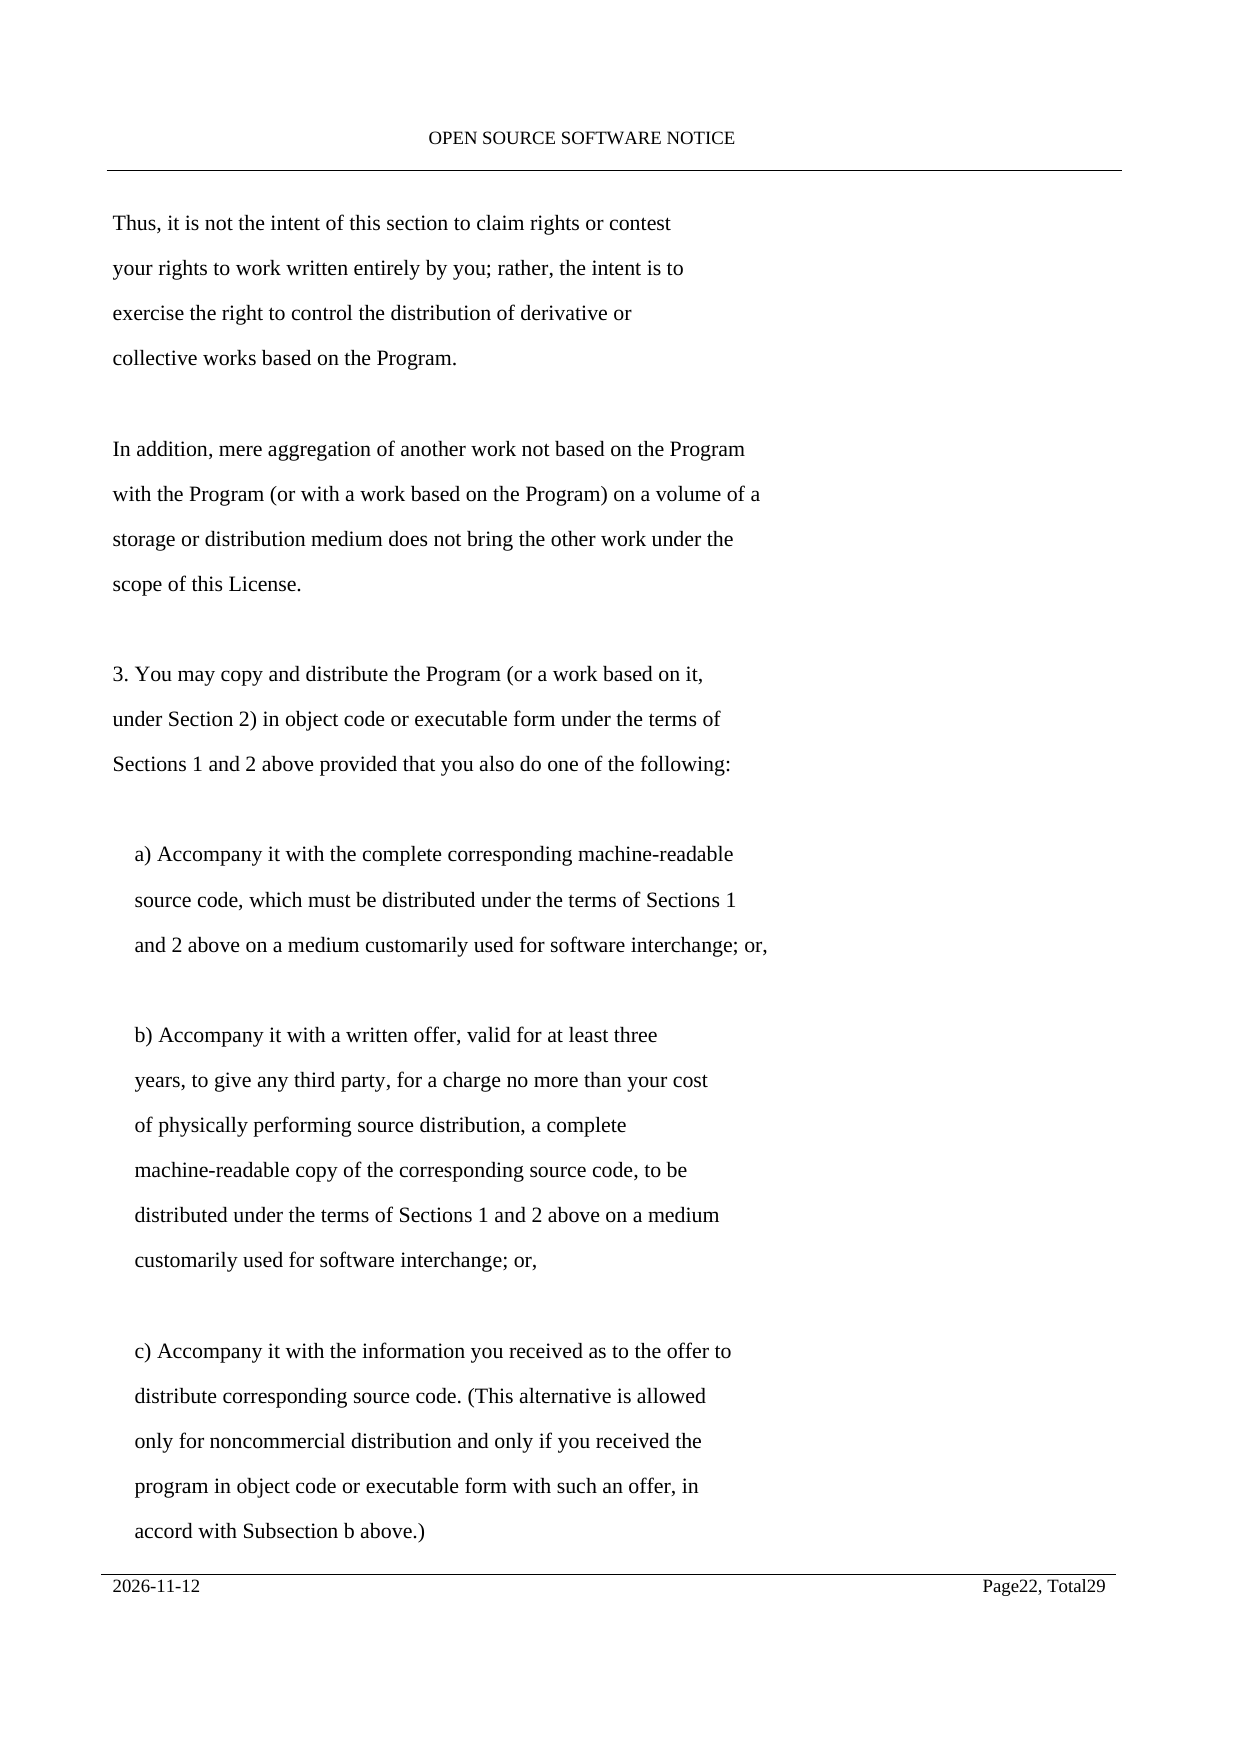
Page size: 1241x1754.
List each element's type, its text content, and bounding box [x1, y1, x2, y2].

text source code, which must be distributed under the terms of Sections 1 [112, 883, 1128, 915]
text Thus, it is not the intent of this section to claim rights or contest [112, 206, 1128, 239]
text customarily used for software interchange; or, [112, 1244, 1128, 1276]
text c) Accompany it with the information you received as to the offer to [112, 1334, 1128, 1366]
text only for noncommercial distribution and only if you received the [112, 1424, 1128, 1457]
text accord with Subsection b above.) [112, 1514, 1128, 1547]
text b) Accompany it with a written offer, valid for at least three [112, 1018, 1128, 1051]
text collective works based on the Program. [112, 342, 1128, 374]
text and 2 above on a medium customarily used for software interchange; or, [112, 928, 1128, 961]
text with the Program (or with a work based on the Program) on a volume of a [112, 477, 1128, 509]
text your rights to work written entirely by you; rather, the intent is to [112, 251, 1128, 284]
text of physically performing source distribution, a complete [112, 1108, 1128, 1141]
text under Section 2) in object code or executable form under the terms of [112, 702, 1128, 735]
text a) Accompany it with the complete corresponding machine-readable [112, 838, 1128, 870]
text storage or distribution medium does not bring the other work under the [112, 522, 1128, 554]
text distribute corresponding source code. (This alternative is allowed [112, 1379, 1128, 1412]
text 3. You may copy and distribute the Program (or a work based on it, [112, 657, 1128, 690]
text program in object code or executable form with such an offer, in [112, 1469, 1128, 1502]
text In addition, mere aggregation of another work not based on the Program [112, 432, 1128, 464]
text years, to give any third party, for a charge no more than your cost [112, 1063, 1128, 1096]
text distributed under the terms of Sections 1 and 2 above on a medium [112, 1199, 1128, 1231]
text exercise the right to control the distribution of derivative or [112, 297, 1128, 329]
text machine-readable copy of the corresponding source code, to be [112, 1153, 1128, 1186]
text scope of this License. [112, 567, 1128, 600]
text Sections 1 and 2 above provided that you also do one of the following: [112, 748, 1128, 780]
